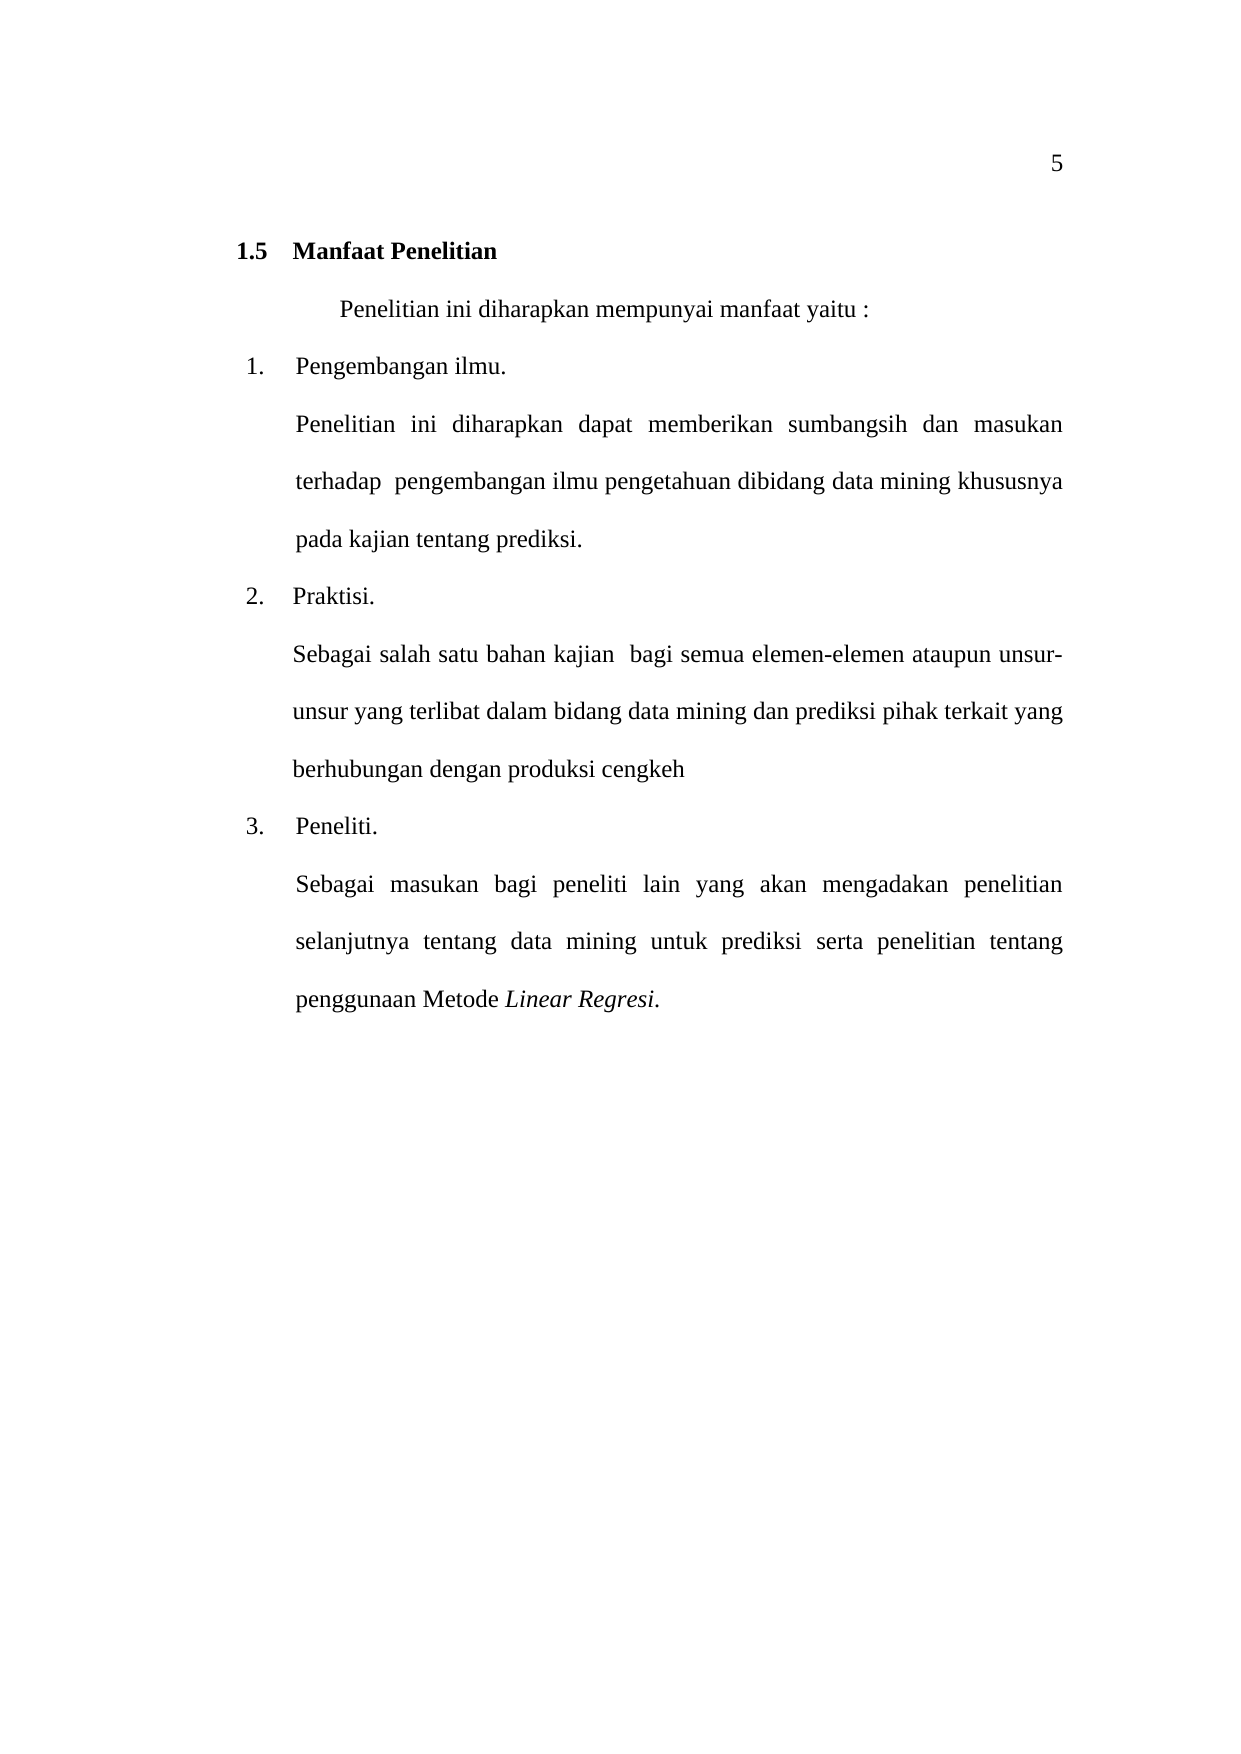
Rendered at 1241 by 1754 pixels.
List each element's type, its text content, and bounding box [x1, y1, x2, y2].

list Sebagai masukan bagi peneliti lain yang akan mengadakan penelitian selanjutnya tentang data mining untuk prediksi serta penelitian tentang penggunaan Metode Linear Regresi. [295, 869, 1063, 1013]
subtitle Manfaat Penelitian [236, 236, 1063, 265]
list Penelitian ini diharapkan dapat memberikan sumbangsih dan masukan terhadap pengembangan ilmu pengetahuan dibidang data mining khususnya pada kajian tentang prediksi. [295, 409, 1063, 553]
list Peneliti. [246, 811, 1063, 840]
text Sebagai salah satu bahan kajian bagi semua elemen-elemen ataupun unsur-unsur yang terlibat dalam bidang data mining dan prediksi pihak terkait yang berhubungan dengan produksi cengkeh [292, 639, 1063, 783]
list Pengembangan ilmu. [246, 351, 1063, 380]
list Praktisi. [246, 581, 1063, 610]
text Penelitian ini diharapkan mempunyai manfaat yaitu : [266, 294, 1063, 323]
